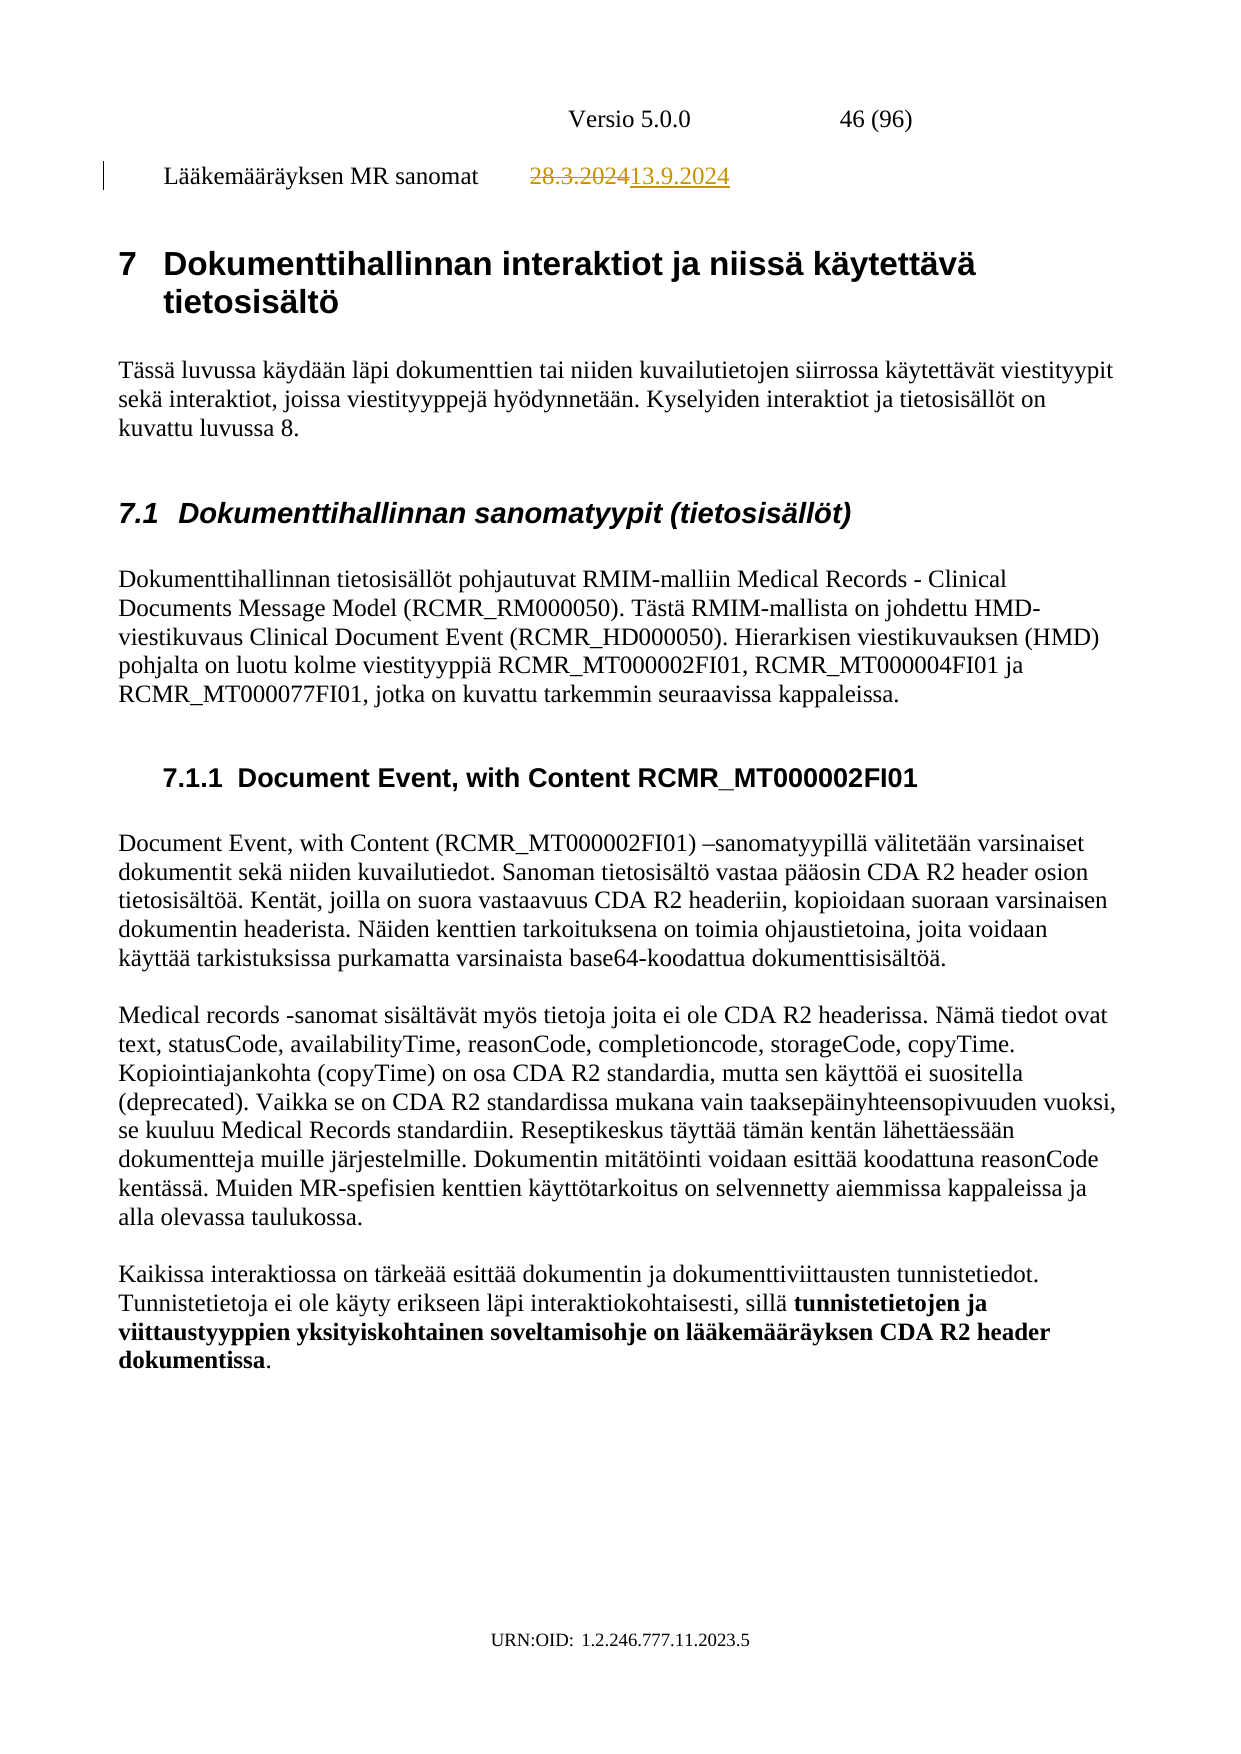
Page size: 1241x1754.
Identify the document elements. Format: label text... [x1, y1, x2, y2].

subtitle Document Event, with Content RCMR_MT000002FI01 [162, 762, 1122, 793]
text Dokumenttihallinnan tietosisällöt pohjautuvat RMIM-malliin Medical Records - Clinical Documents Message Model (RCMR_RM000050). Tästä RMIM-mallista on johdettu HMD-viestikuvaus Clinical Document Event (RCMR_HD000050). Hierarkisen viestikuvauksen (HMD) pohjalta on luotu kolme viestityyppiä RCMR_MT000002FI01, RCMR_MT000004FI01 ja RCMR_MT000077FI01, jotka on kuvattu tarkemmin seuraavissa kappaleissa. [118, 564, 1122, 708]
text Tässä luvussa käydään läpi dokumenttien tai niiden kuvailutietojen siirrossa käytettävät viestityypit sekä interaktiot, joissa viestityyppejä hyödynnetään. Kyselyiden interaktiot ja tietosisällöt on kuvattu luvussa 8. [118, 356, 1122, 442]
text Kaikissa interaktiossa on tärkeää esittää dokumentin ja dokumenttiviittausten tunnistetiedot. Tunnistetietoja ei ole käyty erikseen läpi interaktiokohtaisesti, sillä tunnistetietojen ja viittaustyyppien yksityiskohtainen soveltamisohje on lääkemääräyksen CDA R2 header dokumentissa. [118, 1259, 1122, 1374]
subtitle Dokumenttihallinnan interaktiot ja niissä käytettävä tietosisältö [118, 244, 1122, 321]
text Medical records -sanomat sisältävät myös tietoja joita ei ole CDA R2 headerissa. Nämä tiedot ovat text, statusCode, availabilityTime, reasonCode, completioncode, storageCode, copyTime. Kopiointiajankohta (copyTime) on osa CDA R2 standardia, mutta sen käyttöä ei suositella (deprecated). Vaikka se on CDA R2 standardissa mukana vain taaksepäinyhteensopivuuden vuoksi, se kuuluu Medical Records standardiin. Reseptikeskus täyttää tämän kentän lähettäessään dokumentteja muille järjestelmille. Dokumentin mitätöinti voidaan esittää koodattuna reasonCode kentässä. Muiden MR-spefisien kenttien käyttötarkoitus on selvennetty aiemmissa kappaleissa ja alla olevassa taulukossa. [118, 1000, 1122, 1230]
subtitle Dokumenttihallinnan sanomatyypit (tietosisällöt) [118, 496, 1122, 529]
text Document Event, with Content (RCMR_MT000002FI01) –sanomatyypillä välitetään varsinaiset dokumentit sekä niiden kuvailutiedot. Sanoman tietosisältö vastaa pääosin CDA R2 header osion tietosisältöä. Kentät, joilla on suora vastaavuus CDA R2 headeriin, kopioidaan suoraan varsinaisen dokumentin headerista. Näiden kenttien tarkoituksena on toimia ohjaustietoina, joita voidaan käyttää tarkistuksissa purkamatta varsinaista base64-koodattua dokumenttisisältöä. [118, 828, 1122, 972]
